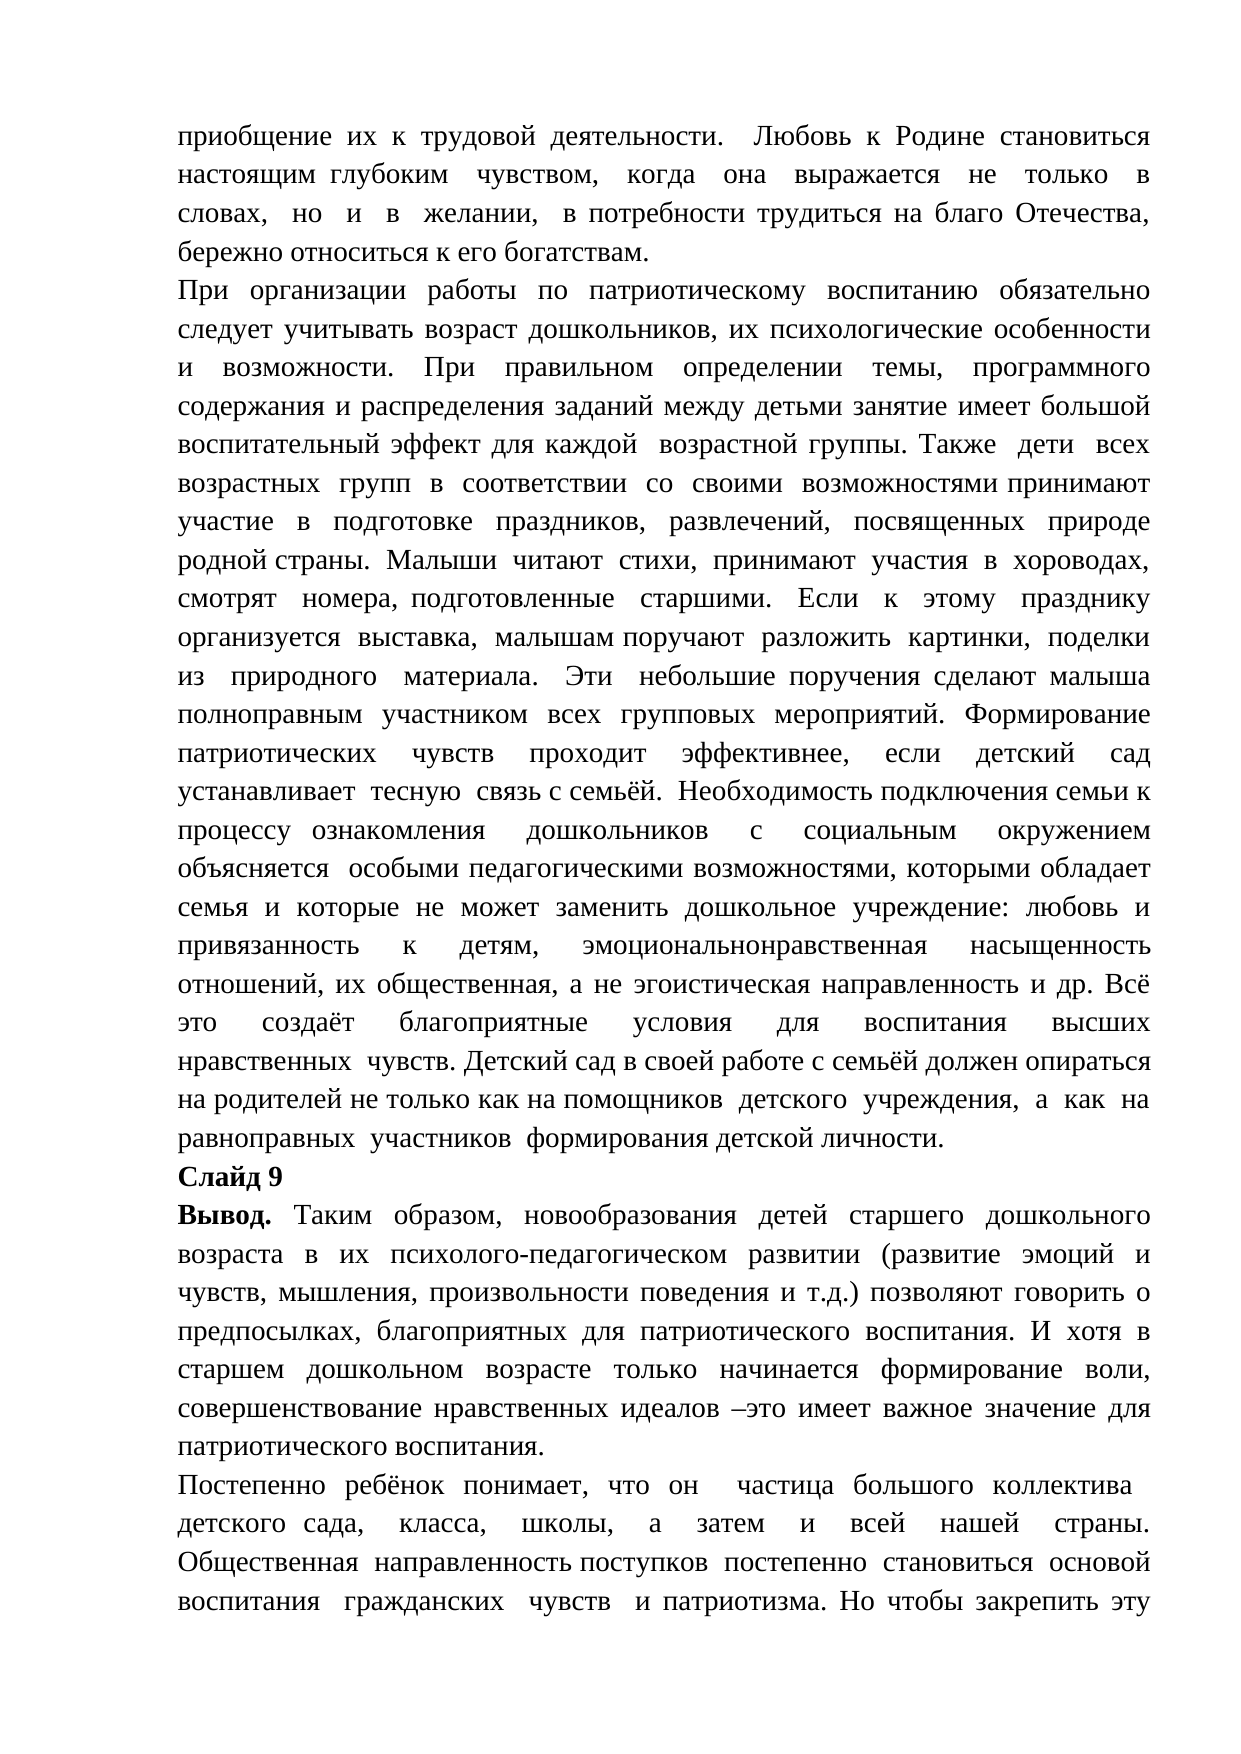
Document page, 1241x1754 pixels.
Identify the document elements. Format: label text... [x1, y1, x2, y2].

text При организации работы по патриотическому воспитанию обязательно следует учитывать возраст дошкольников, их психологические особенности и возможности. При правильном определении темы, программного содержания и распределения заданий между детьми занятие имеет большой воспитательный эффект для каждой возрастной группы. Также дети всех возрастных групп в соответствии со своими возможностями принимают участие в подготовке праздников, развлечений, посвященных природе родной страны. Малыши читают стихи, принимают участия в хороводах, смотрят номера, подготовленные старшими. Если к этому празднику организуется выставка, малышам поручают разложить картинки, поделки из природного материала. Эти небольшие поручения сделают малыша полноправным участником всех групповых мероприятий. Формирование патриотических чувств проходит эффективнее, если детский сад устанавливает тесную связь с семьёй. Необходимость подключения семьи к процессу ознакомления дошкольников с социальным окружением объясняется особыми педагогическими возможностями, которыми обладает семья и которые не может заменить дошкольное учреждение: любовь и привязанность к детям, эмоционально­нравственная насыщенность отношений, их общественная, а не эгоистическая направленность и др. Всё это создаёт благоприятные условия для воспитания высших нравственных чувств. Детский сад в своей работе с семьёй должен опираться на родителей не только как на помощников детского учреждения, а как на равноправных участников формирования детской личности. [177, 272, 1152, 1154]
text Вывод. Таким образом, новообразования детей старшего дошкольного возраста в их психолого-педагогическом развитии (развитие эмоций и чувств, мышления, произвольности поведения и т.д.) позволяют говорить о предпосылках, благоприятных для патриотического воспитания. И хотя в старшем дошкольном возрасте только начинается формирование воли, совершенствование нравственных идеалов –это имеет важное значение для патриотического воспитания. [177, 1197, 1152, 1462]
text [177, 1467, 1152, 1616]
text Слайд 9 [177, 1159, 1152, 1192]
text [177, 118, 1152, 267]
